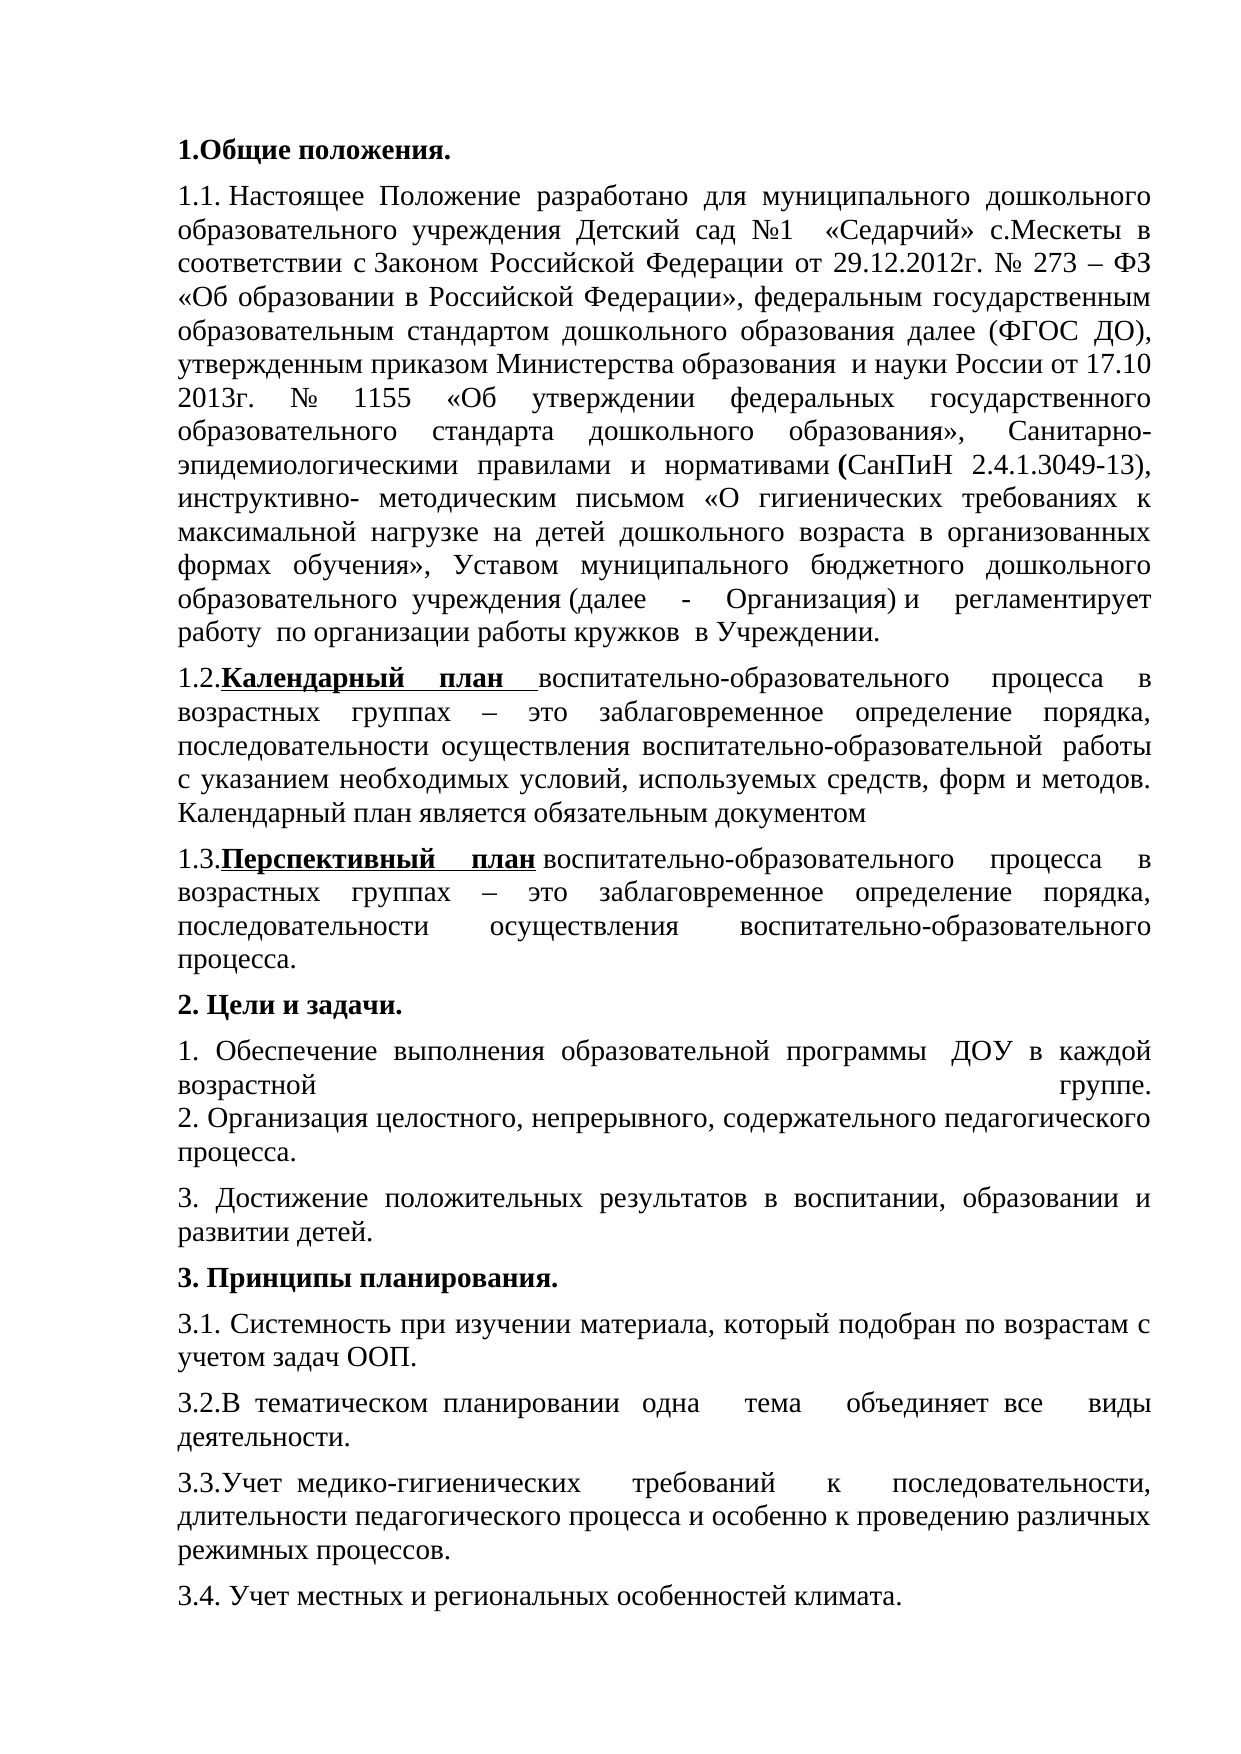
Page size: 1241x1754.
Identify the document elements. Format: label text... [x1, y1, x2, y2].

text 3.4. Учет местных и региональных особенностей климата. [177, 1578, 1152, 1612]
text 1.2.Календарный план воспитательно-образовательного процесса в возрастных группах – это заблаговременное определение порядка, последовательности осуществления воспитательно-образовательной работы с указанием необходимых условий, используемых средств, форм и методов. Календарный план является обязательным документом [177, 661, 1152, 828]
text 3.2.В тематическом планировании одна тема объединяет все виды деятельности. [177, 1385, 1152, 1452]
text 2. Цели и задачи. [177, 987, 1152, 1021]
text 3.3.Учет медико-гигиенических требований к последовательности, длительности педагогического процесса и особенно к проведению различных режимных процессов. [177, 1465, 1152, 1566]
text 1.1. Настоящее Положение разработано для муниципального дошкольного образовательного учреждения Детский сад №1 «Седарчий» с.Мескеты в соответствии с Законом Российской Федерации от 29.12.2012г. № 273 – ФЗ «Об образовании в Российской Федерации», федеральным государственным образовательным стандартом дошкольного образования далее (ФГОС ДО), утвержденным приказом Министерства образования и науки России от 17.10 2013г. № 1155 «Об утверждении федеральных государственного образовательного стандарта дошкольного образования», Санитарно-эпидемиологическими правилами и нормативами (СанПиН 2.4.1.3049-13), инструктивно- методическим письмом «О гигиенических требованиях к максимальной нагрузке на детей дошкольного возраста в организованных формах обучения», Уставом муниципального бюджетного дошкольного образовательного учреждения (далее - Организация) и регламентирует работу по организации работы кружков в Учреждении. [177, 178, 1152, 648]
text 1.3.Перспективный план воспитательно-образовательного процесса в возрастных группах – это заблаговременное определение порядка, последовательности осуществления воспитательно-образовательного процесса. [177, 841, 1152, 975]
text 3.1. Системность при изучении материала, который подобран по возрастам с учетом задач ООП. [177, 1306, 1152, 1373]
text 1.Общие положения. [177, 132, 1152, 166]
text 3. Достижение положительных результатов в воспитании, образовании и развитии детей. [177, 1180, 1152, 1247]
text 1. Обеспечение выполнения образовательной программы ДОУ в каждой возрастной группе. 2. Организация целостного, непрерывного, содержательного педагогического процесса. [177, 1033, 1152, 1168]
text 3. Принципы планирования. [177, 1260, 1152, 1293]
